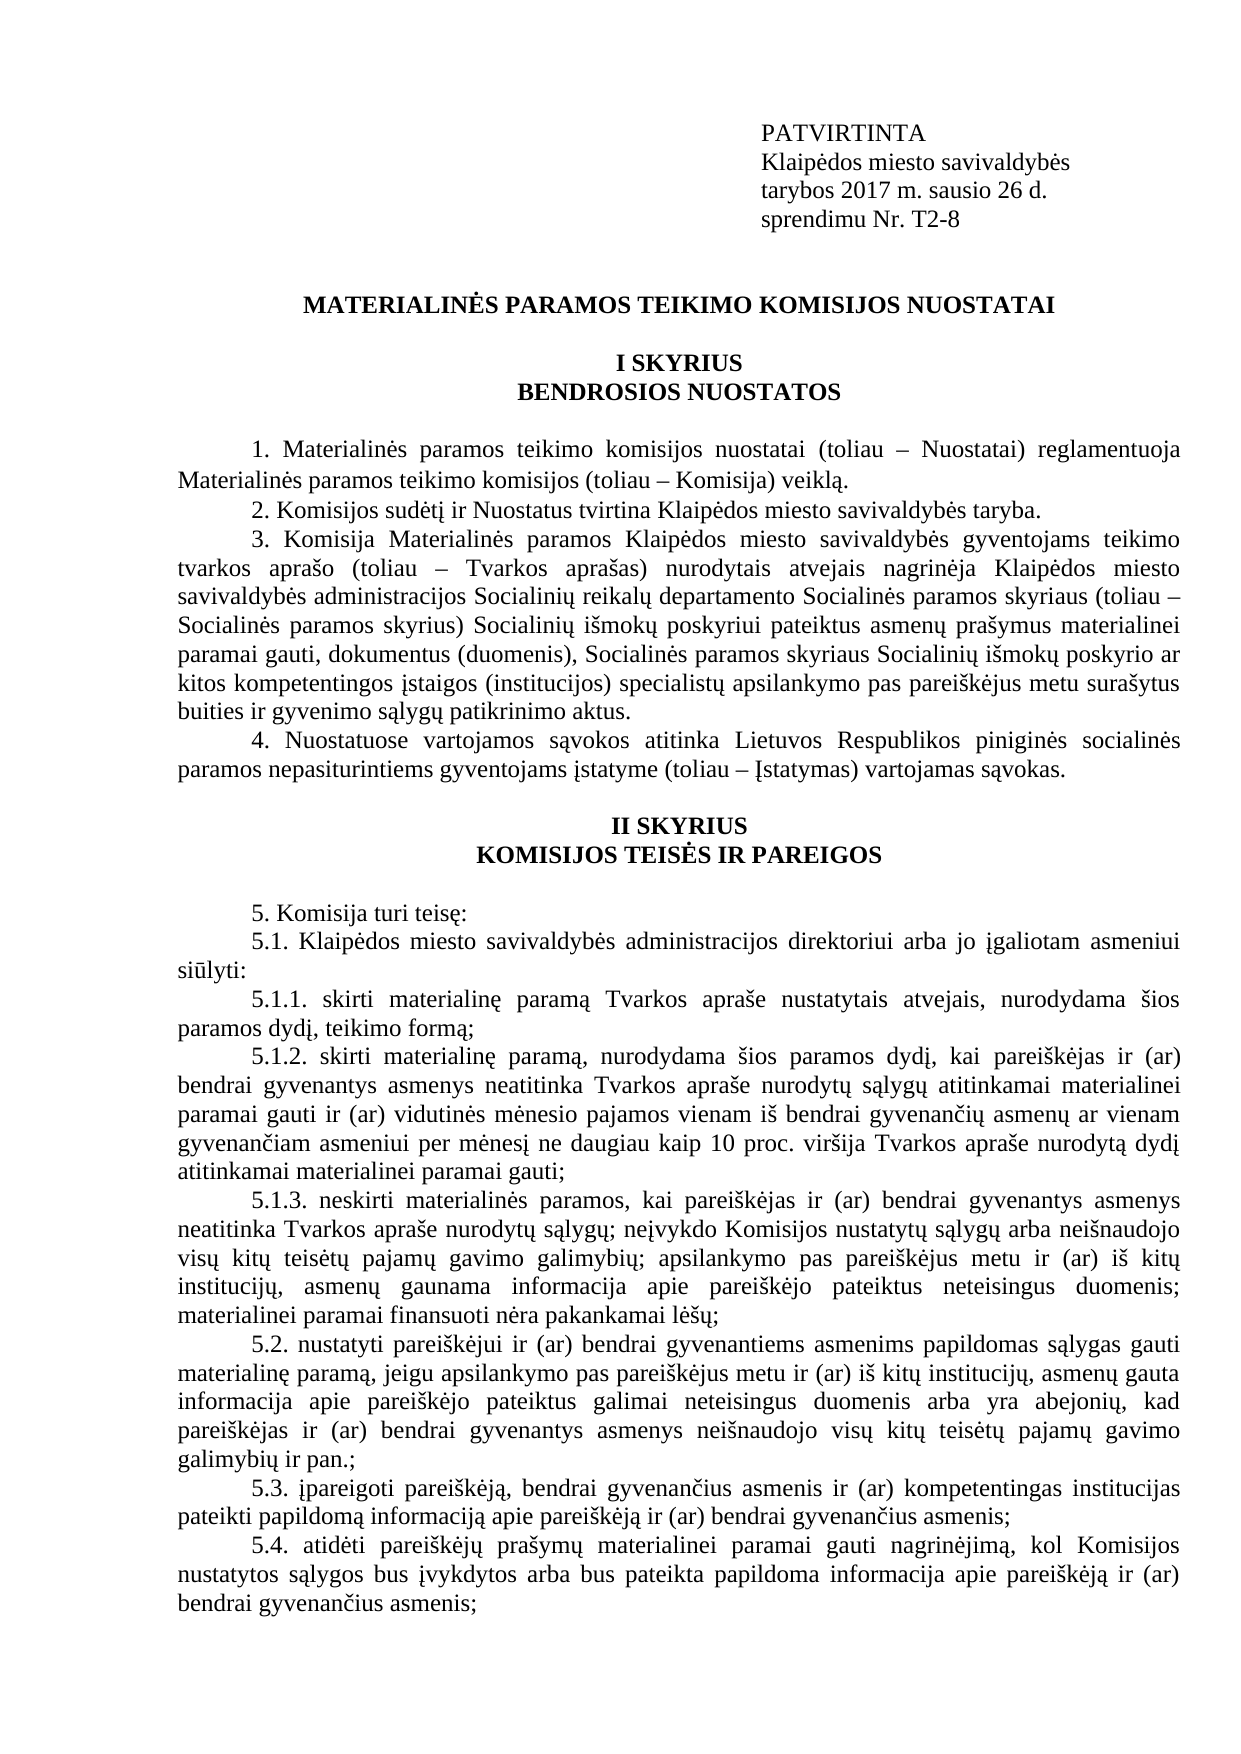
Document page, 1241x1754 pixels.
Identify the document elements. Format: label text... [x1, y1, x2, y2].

text II SKYRIUS [177, 811, 1181, 840]
table_cell Klaipėdos miesto savivaldybės [750, 147, 1192, 176]
table_header PATVIRTINTA [750, 118, 1192, 147]
text 1. Materialinės paramos teikimo komisijos nuostatai (toliau – Nuostatai) reglamentuoja Materialinės paramos teikimo komisijos (toliau – Komisija) veiklą. [177, 434, 1181, 493]
text MATERIALINĖS PARAMOS TEIKIMO KOMISIJOS NUOSTATAI [177, 291, 1181, 319]
text BENDROSIOS NUOSTATOS [177, 377, 1181, 406]
table_cell tarybos 2017 m. sausio 26 d. [750, 176, 1192, 204]
text 5.1.2. skirti materialinę paramą, nurodydama šios paramos dydį, kai pareiškėjas ir (ar) bendrai gyvenantys asmenys neatitinka Tvarkos apraše nurodytų sąlygų atitinkamai materialinei paramai gauti ir (ar) vidutinės mėnesio pajamos vienam iš bendrai gyvenančių asmenų ar vienam gyvenančiam asmeniui per mėnesį ne daugiau kaip 10 proc. viršija Tvarkos apraše nurodytą dydį atitinkamai materialinei paramai gauti; [177, 1041, 1181, 1185]
text 5. Komisija turi teisę: [177, 898, 1181, 926]
text 3. Komisija Materialinės paramos Klaipėdos miesto savivaldybės gyventojams teikimo tvarkos aprašo (toliau – Tvarkos aprašas) nurodytais atvejais nagrinėja Klaipėdos miesto savivaldybės administracijos Socialinių reikalų departamento Socialinės paramos skyriaus (toliau – Socialinės paramos skyrius) Socialinių išmokų poskyriui pateiktus asmenų prašymus materialinei paramai gauti, dokumentus (duomenis), Socialinės paramos skyriaus Socialinių išmokų poskyrio ar kitos kompetentingos įstaigos (institucijos) specialistų apsilankymo pas pareiškėjus metu surašytus buities ir gyvenimo sąlygų patikrinimo aktus. [177, 524, 1181, 725]
text 5.1.1. skirti materialinę paramą Tvarkos apraše nustatytais atvejais, nurodydama šios paramos dydį, teikimo formą; [177, 984, 1181, 1041]
text I SKYRIUS [177, 348, 1181, 377]
text 5.2. nustatyti pareiškėjui ir (ar) bendrai gyvenantiems asmenims papildomas sąlygas gauti materialinę paramą, jeigu apsilankymo pas pareiškėjus metu ir (ar) iš kitų institucijų, asmenų gauta informacija apie pareiškėjo pateiktus galimai neteisingus duomenis arba yra abejonių, kad pareiškėjas ir (ar) bendrai gyvenantys asmenys neišnaudojo visų kitų teisėtų pajamų gavimo galimybių ir pan.; [177, 1329, 1181, 1473]
text 4. Nuostatuose vartojamos sąvokos atitinka Lietuvos Respublikos piniginės socialinės paramos nepasiturintiems gyventojams įstatyme (toliau – Įstatymas) vartojamas sąvokas. [177, 725, 1181, 783]
text 2. Komisijos sudėtį ir Nuostatus tvirtina Klaipėdos miesto savivaldybės taryba. [177, 495, 1181, 524]
text 5.1. Klaipėdos miesto savivaldybės administracijos direktoriui arba jo įgaliotam asmeniui siūlyti: [177, 926, 1181, 984]
text 5.3. įpareigoti pareiškėją, bendrai gyvenančius asmenis ir (ar) kompetentingas institucijas pateikti papildomą informaciją apie pareiškėją ir (ar) bendrai gyvenančius asmenis; [177, 1473, 1181, 1530]
text 5.1.3. neskirti materialinės paramos, kai pareiškėjas ir (ar) bendrai gyvenantys asmenys neatitinka Tvarkos apraše nurodytų sąlygų; neįvykdo Komisijos nustatytų sąlygų arba neišnaudojo visų kitų teisėtų pajamų gavimo galimybių; apsilankymo pas pareiškėjus metu ir (ar) iš kitų institucijų, asmenų gaunama informacija apie pareiškėjo pateiktus neteisingus duomenis; materialinei paramai finansuoti nėra pakankamai lėšų; [177, 1185, 1181, 1329]
text KOMISIJOS TEISĖS IR PAREIGOS [177, 840, 1181, 869]
table_cell sprendimu Nr. T2-8 [750, 204, 1192, 233]
text 5.4. atidėti pareiškėjų prašymų materialinei paramai gauti nagrinėjimą, kol Komisijos nustatytos sąlygos bus įvykdytos arba bus pateikta papildoma informacija apie pareiškėją ir (ar) bendrai gyvenančius asmenis; [177, 1530, 1181, 1616]
